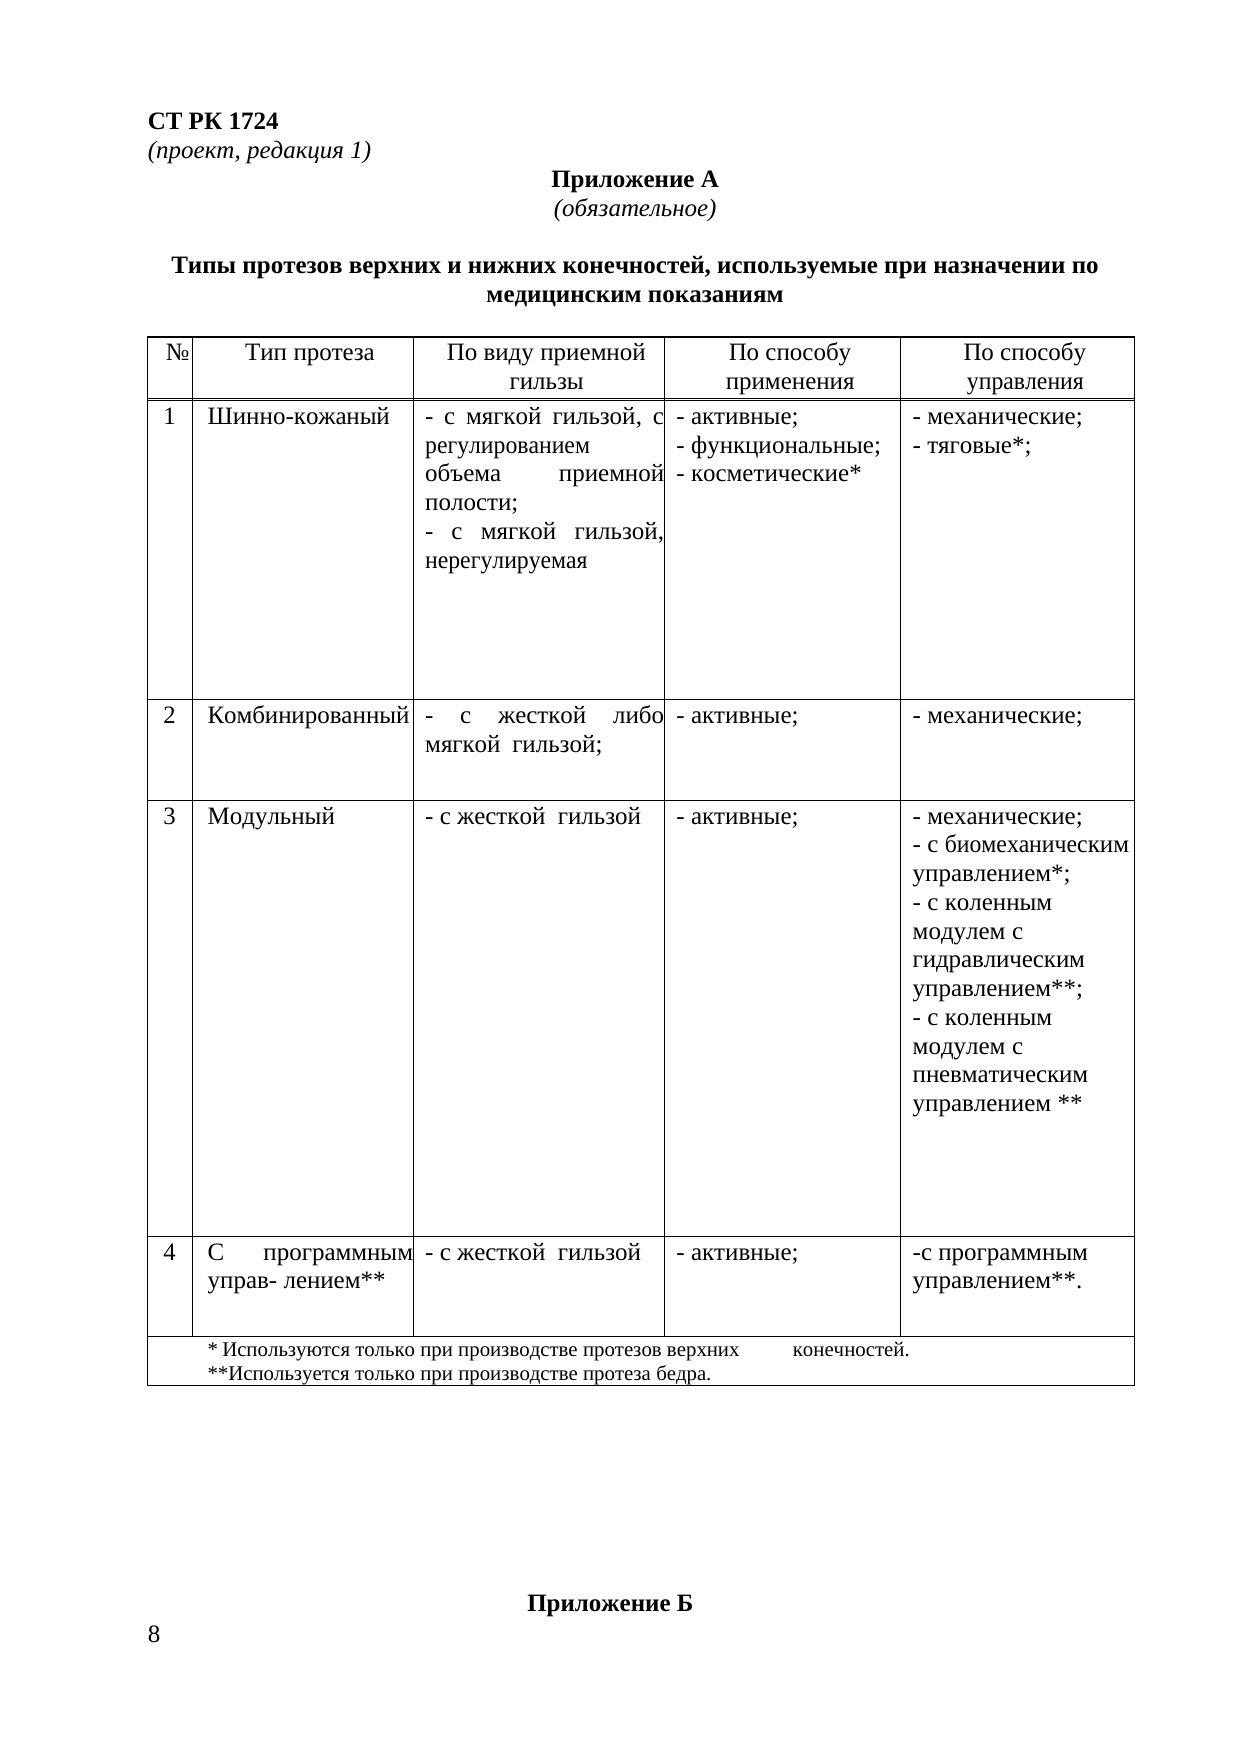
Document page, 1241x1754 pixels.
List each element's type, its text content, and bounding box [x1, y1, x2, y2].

text (обязательное) [148, 193, 1122, 221]
table_cell - активные; [665, 700, 900, 800]
table_cell - с мягкой гильзой, с регулированием объема приемной полости; - с мягкой гильзой, нерегулируемая [414, 401, 664, 699]
table_cell 3 [148, 801, 192, 1236]
table_cell -с программным управлением**. [901, 1237, 1134, 1336]
table_cell С программным управ- лением** [193, 1237, 413, 1336]
text Приложение А [148, 164, 1122, 193]
table_cell Шинно-кожаный [193, 401, 413, 699]
table_cell - с жесткой гильзой [414, 801, 664, 1236]
table_cell 4 [148, 1237, 192, 1336]
table_cell - с жесткой гильзой [414, 1237, 664, 1336]
table_cell 1 [148, 401, 192, 699]
table_header По способу применения [665, 338, 900, 398]
table_cell - механические; - с биомеханическим управлением*; - с коленным модулем с гидравлическим управлением**; - с коленным модулем с пневматическим управлением ** [901, 801, 1134, 1236]
table_cell - с жесткой либо мягкой гильзой; [414, 700, 664, 800]
text Типы протезов верхних и нижних конечностей, используемые при назначении по медицинским показаниям [148, 250, 1122, 308]
table_cell Комбинированный [193, 700, 413, 800]
table_cell * Используются только при производстве протезов верхних конечностей. **Используется только при производстве протеза бедра. [148, 1337, 1134, 1385]
table_cell 2 [148, 700, 192, 800]
table_header № [148, 338, 192, 398]
text Приложение Б [148, 1588, 1072, 1616]
table_cell - механические; - тяговые*; [901, 401, 1134, 699]
table_header По виду приемной гильзы [414, 338, 664, 398]
table_cell - активные; - функциональные; - косметические* [665, 401, 900, 699]
table_header Тип протеза [193, 338, 413, 398]
table_cell - активные; [665, 1237, 900, 1336]
table_cell - активные; [665, 801, 900, 1236]
table_header По способу управления [901, 338, 1134, 398]
table_cell - механические; [901, 700, 1134, 800]
table_cell Модульный [193, 801, 413, 1236]
